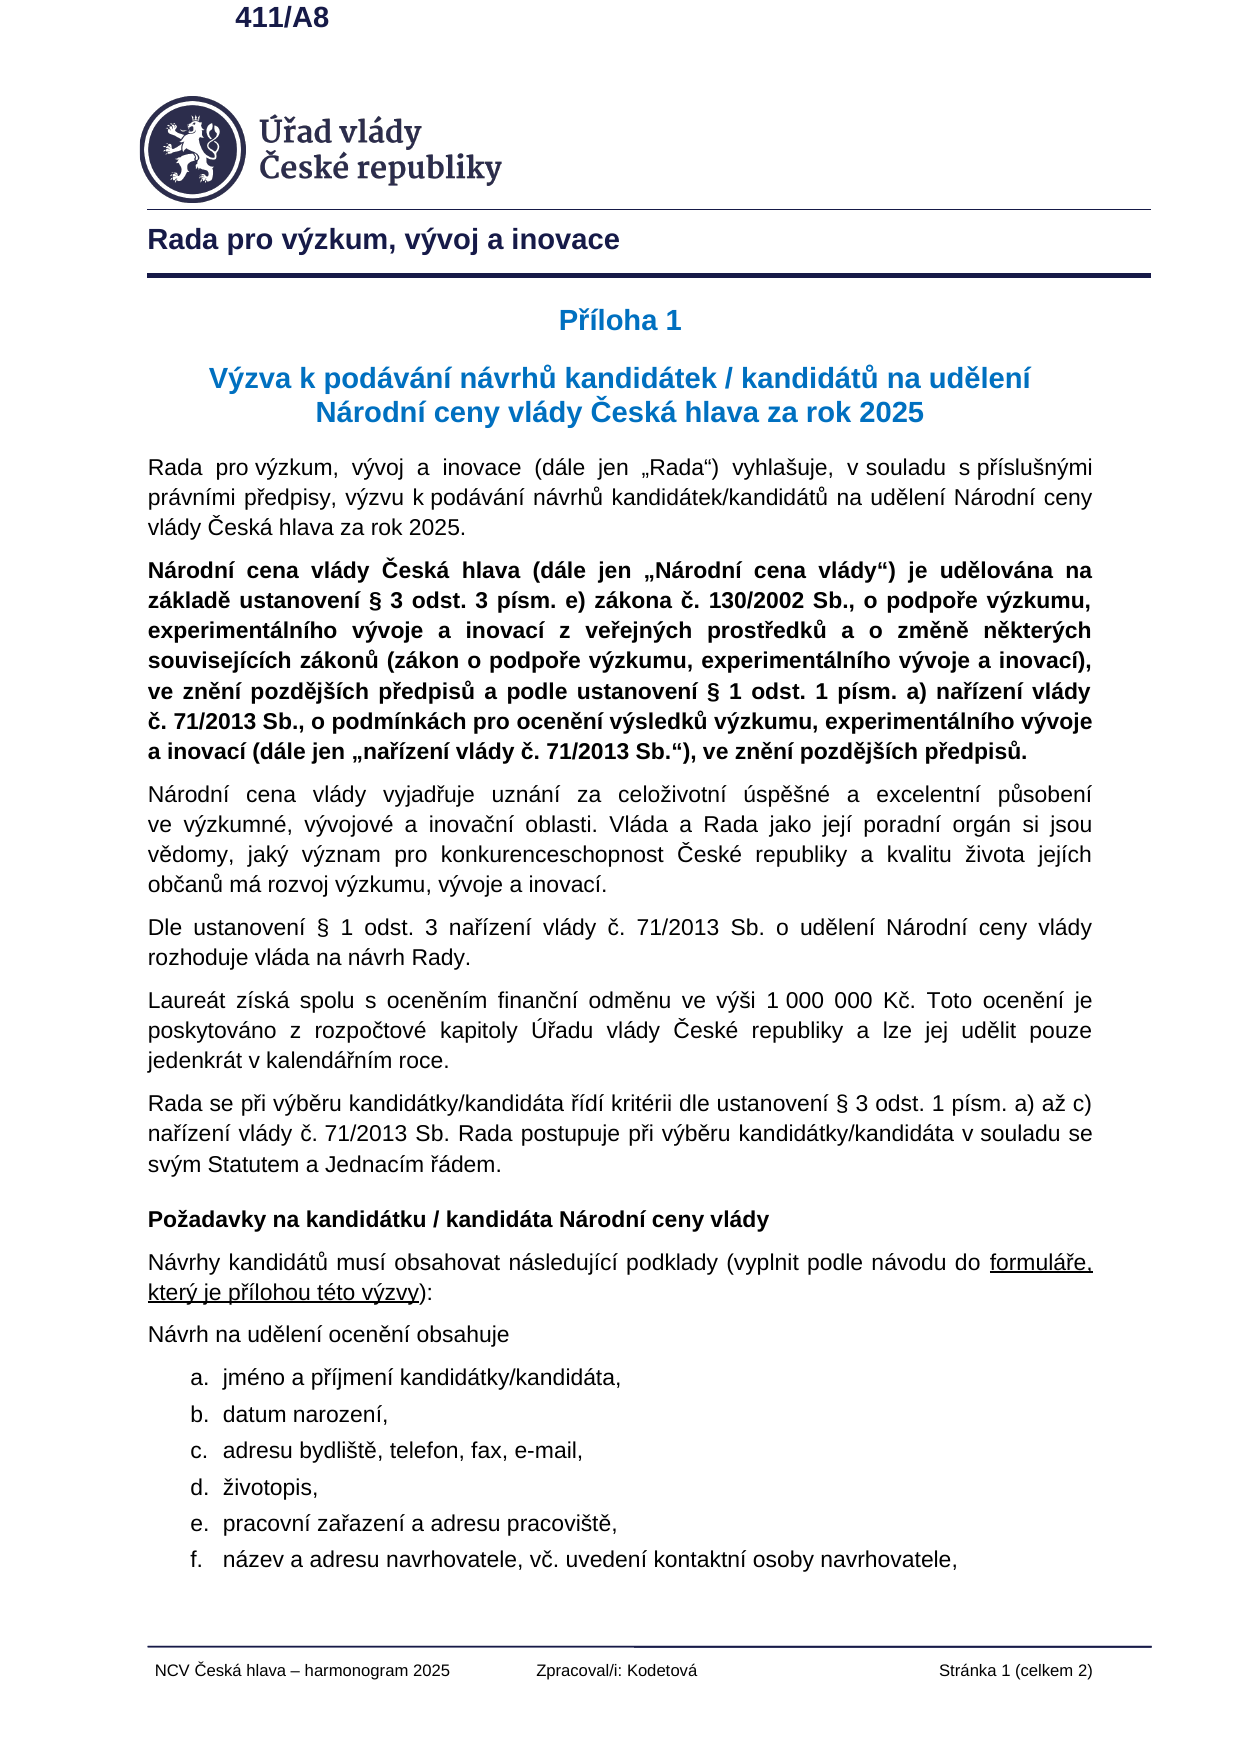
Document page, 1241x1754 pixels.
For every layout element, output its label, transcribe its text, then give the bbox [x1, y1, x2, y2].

table_header [147, 148, 1151, 209]
text Národní cena vlády vyjadřuje uznání za celoživotní úspěšné a excelentní působení ve výzkumné, vývojové a inovační oblasti. Vláda a Rada jako její poradní orgán si jsou vědomy, jaký význam pro konkurenceschopnost České republiky a kvalitu života jejích občanů má rozvoj výzkumu, vývoje a inovací. [148, 781, 1093, 898]
text Rada pro výzkum, vývoj a inovace (dále jen „Rada“) vyhlašuje, v souladu s příslušnými právními předpisy, výzvu k podávání návrhů kandidátek/kandidátů na udělení Národní ceny vlády Česká hlava za rok 2025. [148, 454, 1093, 540]
text Požadavky na kandidátku / kandidáta Národní ceny vlády [148, 1206, 1093, 1232]
text Výzva k podávání návrhů kandidátek / kandidátů na udělení Národní ceny vlády Česká hlava za rok 2025 [148, 362, 1093, 429]
text Rada se při výběru kandidátky/kandidáta řídí kritérii dle ustanovení § 3 odst. 1 písm. a) až c) nařízení vlády č. 71/2013 Sb. Rada postupuje při výběru kandidátky/kandidáta v souladu se svým Statutem a Jednacím řádem. [148, 1090, 1093, 1177]
text Návrhy kandidátů musí obsahovat následující podklady (vyplnit podle návodu do formuláře, který je přílohou této výzvy): [148, 1248, 1093, 1305]
text Laureát získá spolu s oceněním finanční odměnu ve výši 1 000 000 Kč. Toto ocenění je poskytováno z rozpočtové kapitoly Úřadu vlády České republiky a lze jej udělit pouze jedenkrát v kalendářním roce. [148, 987, 1093, 1074]
list název a adresu navrhovatele, vč. uvedení kontaktní osoby navrhovatele, [190, 1546, 1093, 1573]
list jméno a příjmení kandidátky/kandidáta, [190, 1364, 1093, 1390]
list adresu bydliště, telefon, fax, e-mail, [190, 1437, 1093, 1463]
table_cell Rada pro výzkum, vývoj a inovace [147, 210, 1151, 273]
text Příloha 1 [148, 303, 1093, 337]
text Dle ustanovení § 1 odst. 3 nařízení vlády č. 71/2013 Sb. o udělení Národní ceny vlády rozhoduje vláda na návrh Rady. [148, 914, 1093, 971]
list pracovní zařazení a adresu pracoviště, [190, 1510, 1093, 1536]
text Národní cena vlády Česká hlava (dále jen „Národní cena vlády“) je udělována na základě ustanovení § 3 odst. 3 písm. e) zákona č. 130/2002 Sb., o podpoře výzkumu, experimentálního vývoje a inovací z veřejných prostředků a o změně některých souvisejících zákonů (zákon o podpoře výzkumu, experimentálního vývoje a inovací), ve znění pozdějších předpisů a podle ustanovení § 1 odst. 1 písm. a) nařízení vlády č. 71/2013 Sb., o podmínkách pro ocenění výsledků výzkumu, experimentálního vývoje a inovací (dále jen „nařízení vlády č. 71/2013 Sb.“), ve znění pozdějších předpisů. [148, 557, 1093, 764]
text Návrh na udělení ocenění obsahuje [148, 1321, 1093, 1348]
picture [139, 96, 502, 203]
list datum narození, [190, 1401, 1093, 1427]
list životopis, [190, 1473, 1093, 1500]
